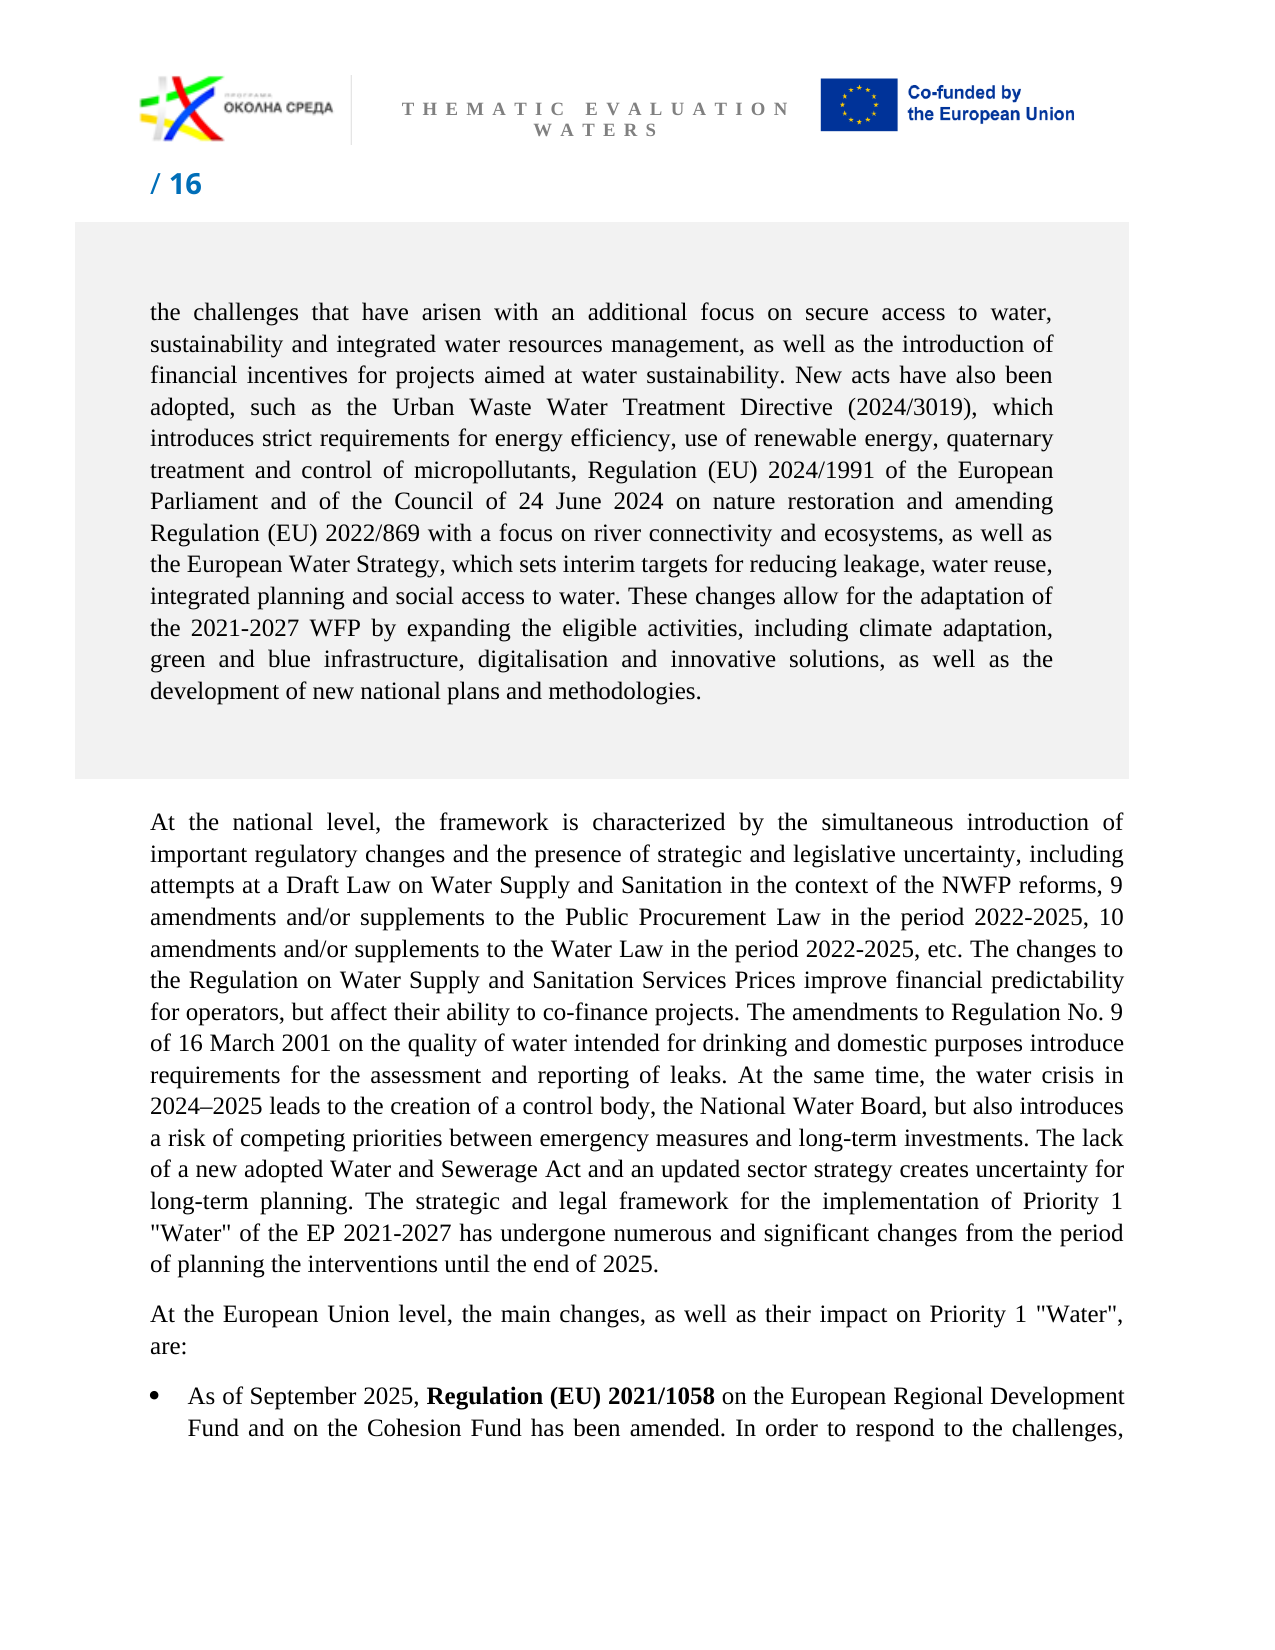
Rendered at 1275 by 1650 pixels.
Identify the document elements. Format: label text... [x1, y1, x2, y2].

text At the national level, the framework is characterized by the simultaneous introduction of important regulatory changes and the presence of strategic and legislative uncertainty, including attempts at a Draft Law on Water Supply and Sanitation in the context of the NWFP reforms, 9 amendments and/or supplements to the Public Procurement Law in the period 2022-2025, 10 amendments and/or supplements to the Water Law in the period 2022-2025, etc. The changes to the Regulation on Water Supply and Sanitation Services Prices improve financial predictability for operators, but affect their ability to co-finance projects. The amendments to Regulation No. 9 of 16 March 2001 on the quality of water intended for drinking and domestic purposes introduce requirements for the assessment and reporting of leaks. At the same time, the water crisis in 2024–2025 leads to the creation of a control body, the National Water Board, but also introduces a risk of competing priorities between emergency measures and long-term investments. The lack of a new adopted Water and Sewerage Act and an updated sector strategy creates uncertainty for long-term planning. The strategic and legal framework for the implementation of Priority 1 "Water" of the EP 2021-2027 has undergone numerous and significant changes from the period of planning the interventions until the end of 2025. [150, 807, 1125, 1278]
picture [123, 75, 353, 145]
text At the European Union level, the main changes, as well as their impact on Priority 1 "Water", are: [150, 1299, 1125, 1360]
picture [817, 75, 1077, 135]
